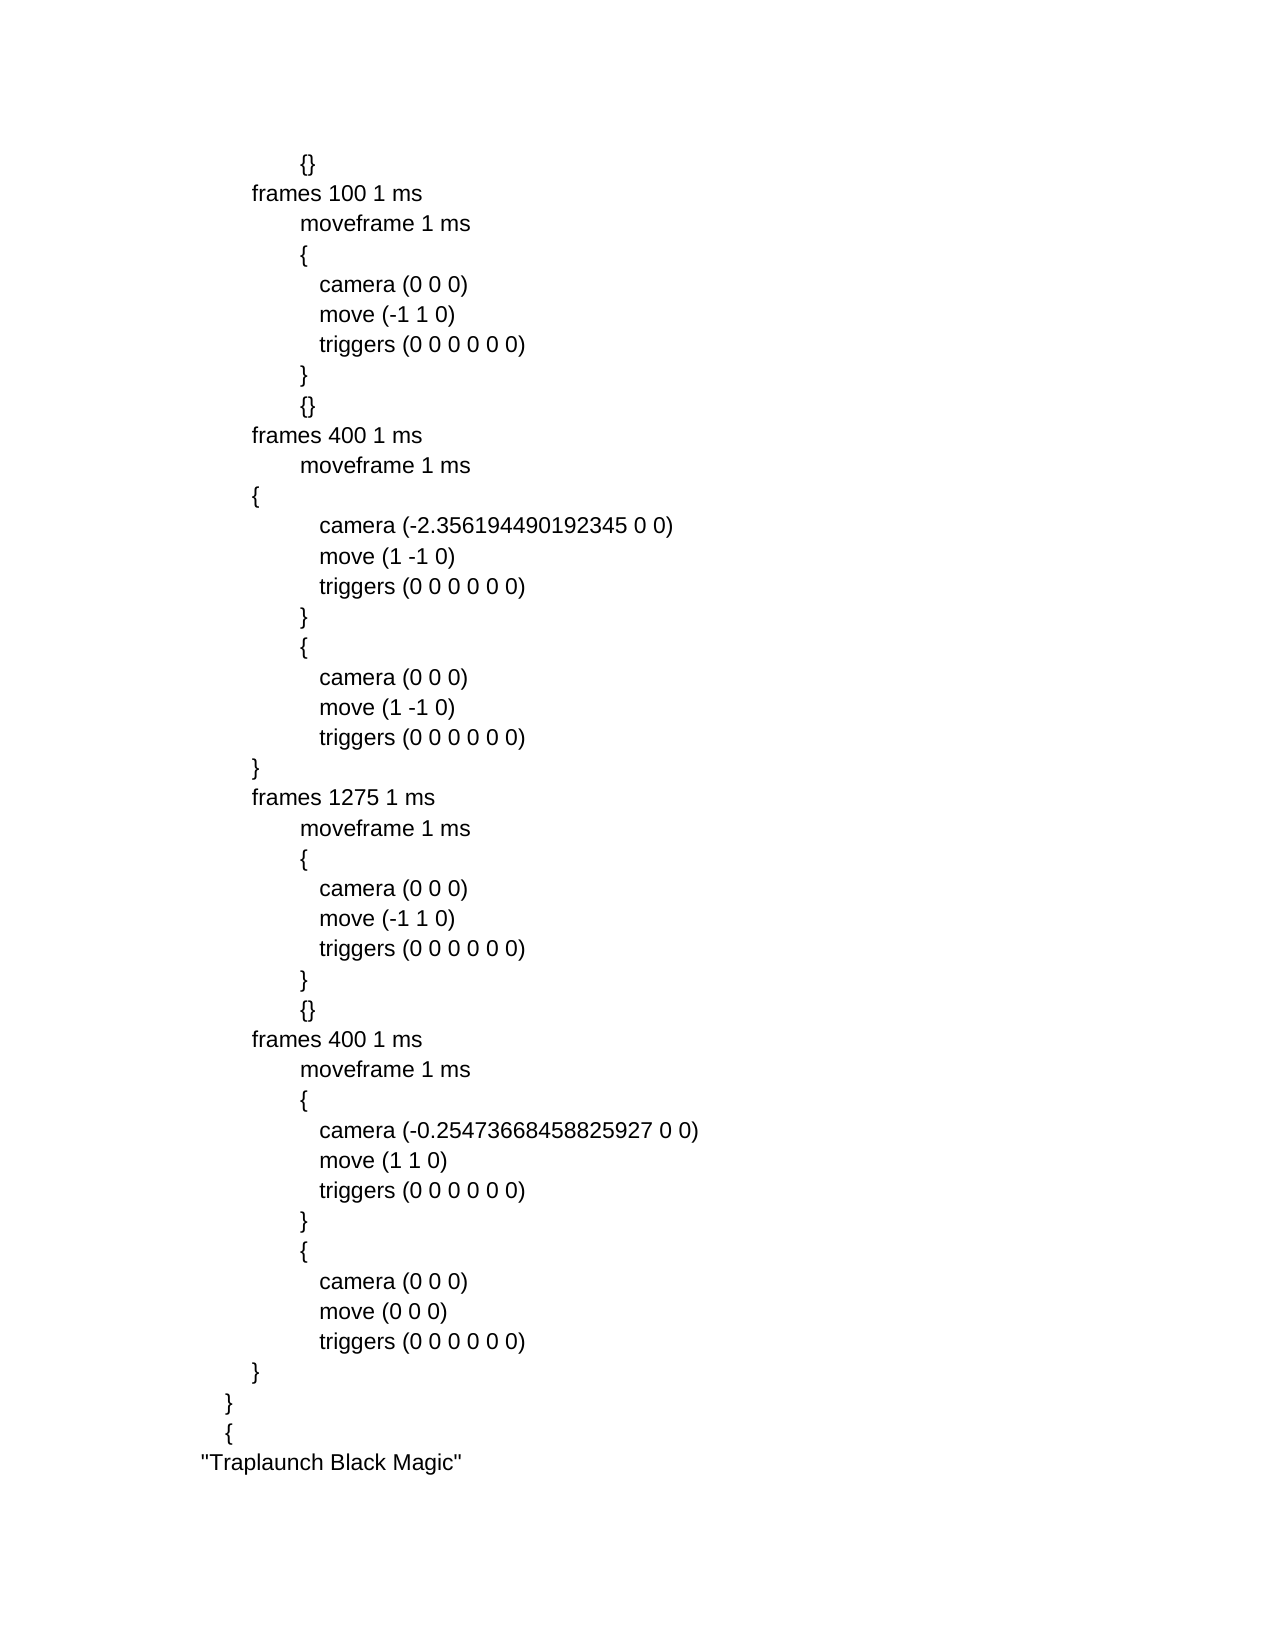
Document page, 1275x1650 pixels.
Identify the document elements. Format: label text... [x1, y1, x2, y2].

text triggers (0 0 0 0 0 0) [150, 1328, 1125, 1354]
text triggers (0 0 0 0 0 0) [150, 1177, 1125, 1203]
text triggers (0 0 0 0 0 0) [150, 724, 1125, 750]
text { [150, 482, 1125, 509]
text camera (-0.25473668458825927 0 0) [150, 1117, 1125, 1143]
text } [150, 1358, 1125, 1385]
text move (-1 1 0) [150, 301, 1125, 327]
text camera (0 0 0) [150, 875, 1125, 901]
text move (1 1 0) [150, 1147, 1125, 1173]
text {} [150, 996, 1125, 1022]
text {} [150, 392, 1125, 418]
text {} [150, 150, 1125, 176]
text } [150, 754, 1125, 781]
text frames 100 1 ms [150, 180, 1125, 207]
text move (1 -1 0) [150, 694, 1125, 720]
text } [150, 361, 1125, 388]
text { [150, 633, 1125, 660]
text } [150, 1388, 1125, 1415]
text camera (0 0 0) [150, 663, 1125, 690]
text frames 400 1 ms [150, 422, 1125, 448]
text moveframe 1 ms [150, 814, 1125, 841]
text { [150, 1419, 1125, 1445]
text move (-1 1 0) [150, 905, 1125, 932]
text triggers (0 0 0 0 0 0) [150, 331, 1125, 358]
text moveframe 1 ms [150, 210, 1125, 237]
text camera (-2.356194490192345 0 0) [150, 512, 1125, 539]
text { [150, 845, 1125, 871]
text triggers (0 0 0 0 0 0) [150, 935, 1125, 962]
text { [150, 1086, 1125, 1113]
text } [150, 603, 1125, 629]
text } [150, 966, 1125, 992]
text moveframe 1 ms [150, 452, 1125, 478]
text "Traplaunch Black Magic" [150, 1449, 1125, 1475]
text moveframe 1 ms [150, 1056, 1125, 1083]
text { [150, 241, 1125, 267]
text camera (0 0 0) [150, 271, 1125, 297]
text triggers (0 0 0 0 0 0) [150, 573, 1125, 599]
text frames 1275 1 ms [150, 784, 1125, 811]
text frames 400 1 ms [150, 1026, 1125, 1052]
text camera (0 0 0) [150, 1268, 1125, 1294]
text move (0 0 0) [150, 1298, 1125, 1324]
text move (1 -1 0) [150, 543, 1125, 569]
text } [150, 1207, 1125, 1234]
text { [150, 1237, 1125, 1264]
